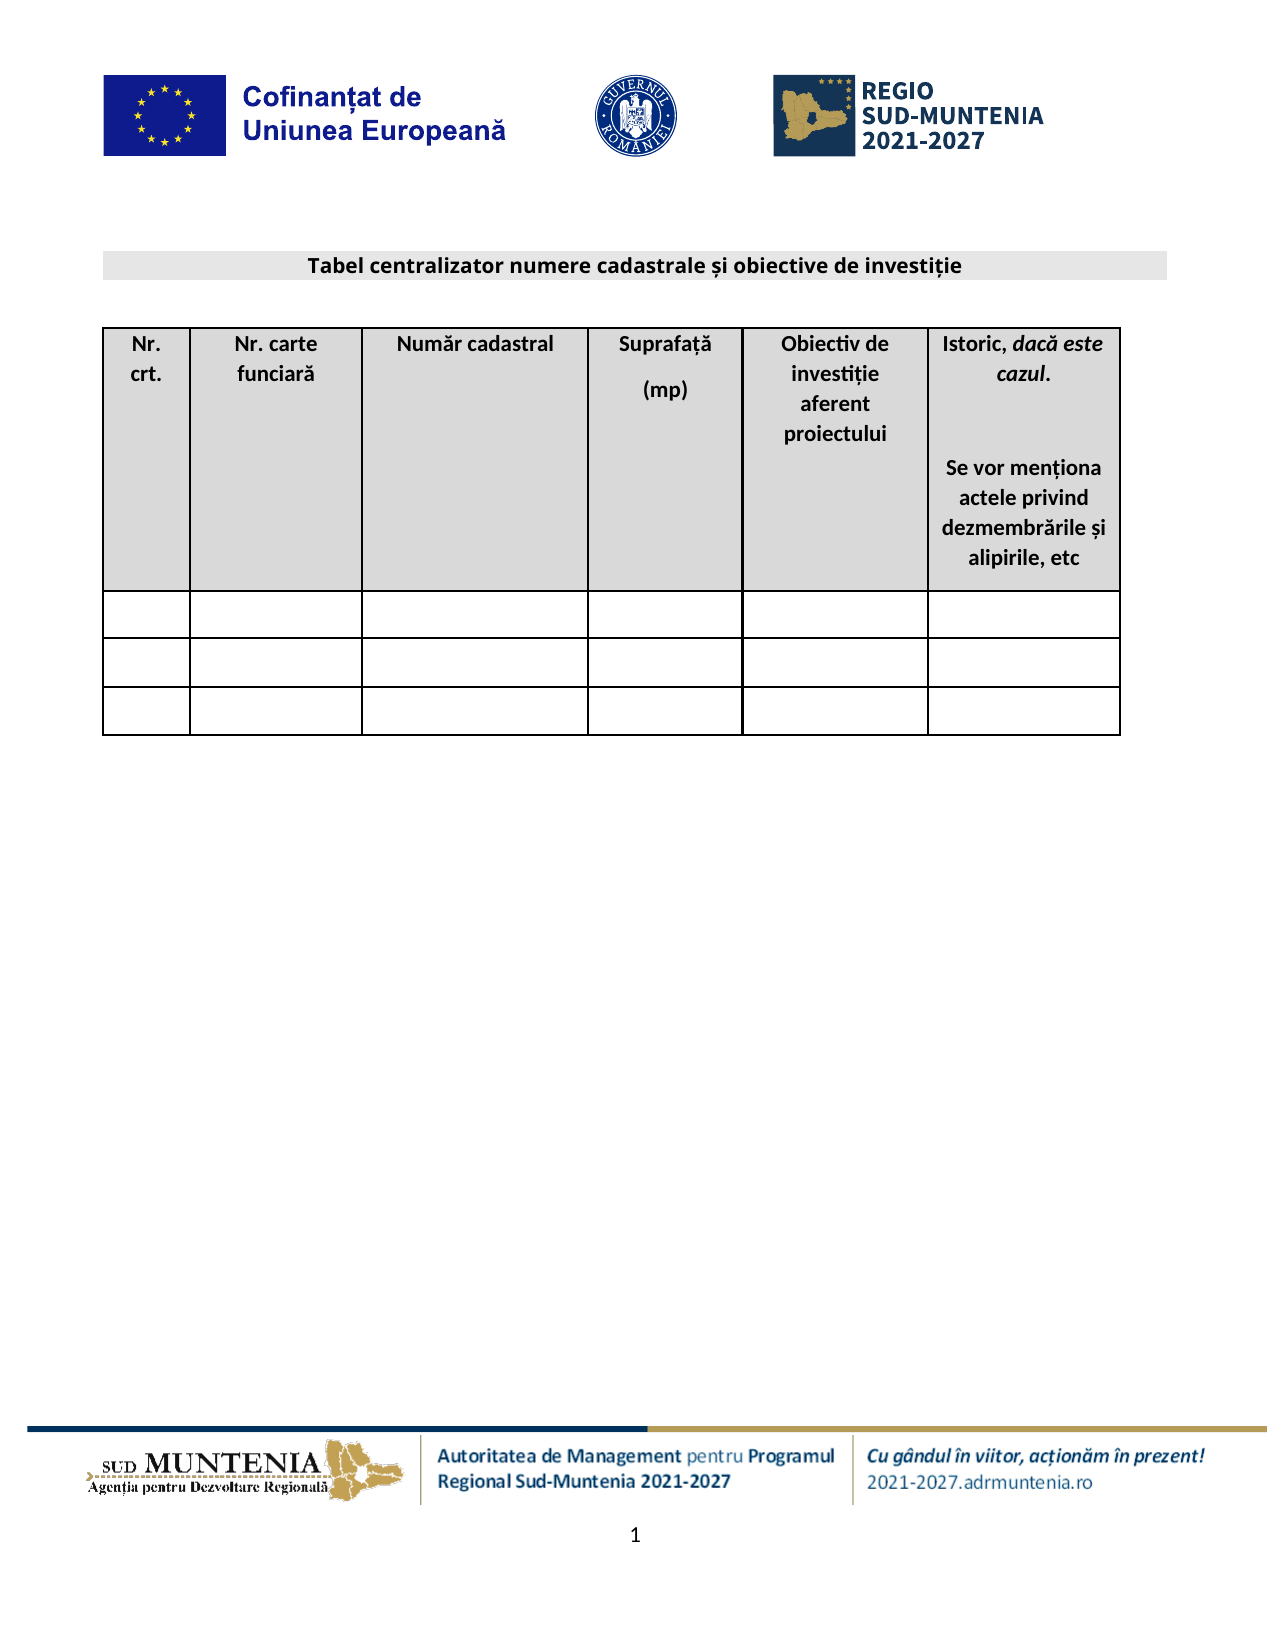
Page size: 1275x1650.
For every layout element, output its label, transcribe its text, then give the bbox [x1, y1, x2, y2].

table_cell [744, 592, 927, 637]
table_cell [104, 688, 189, 734]
table_header Nr. carte funciară [191, 329, 361, 590]
table_cell [363, 639, 587, 686]
picture [27, 1426, 1268, 1506]
table_cell [929, 592, 1119, 637]
table_cell [191, 592, 361, 637]
table_cell [929, 639, 1119, 686]
table_cell [191, 688, 361, 734]
table_cell [589, 639, 741, 686]
table_header Nr. crt. [104, 329, 189, 590]
list Tabel centralizator numere cadastrale și obiective de investiţie [103, 251, 1167, 280]
table_cell [191, 639, 361, 686]
table_header Istoric, dacă este cazul. Se vor menţiona actele privind dezmembrările şi alipirile, etc [929, 329, 1119, 590]
table_header Suprafaţă (mp) [589, 329, 741, 590]
table_cell [744, 688, 927, 734]
table_header Număr cadastral [363, 329, 587, 590]
table_cell [744, 639, 927, 686]
table_cell [363, 592, 587, 637]
table_cell [589, 592, 741, 637]
table_header Obiectiv de investiţie aferent proiectului [744, 329, 927, 590]
table_cell [363, 688, 587, 734]
table_cell [929, 688, 1119, 734]
table_cell [104, 639, 189, 686]
table_cell [589, 688, 741, 734]
table_cell [104, 592, 189, 637]
